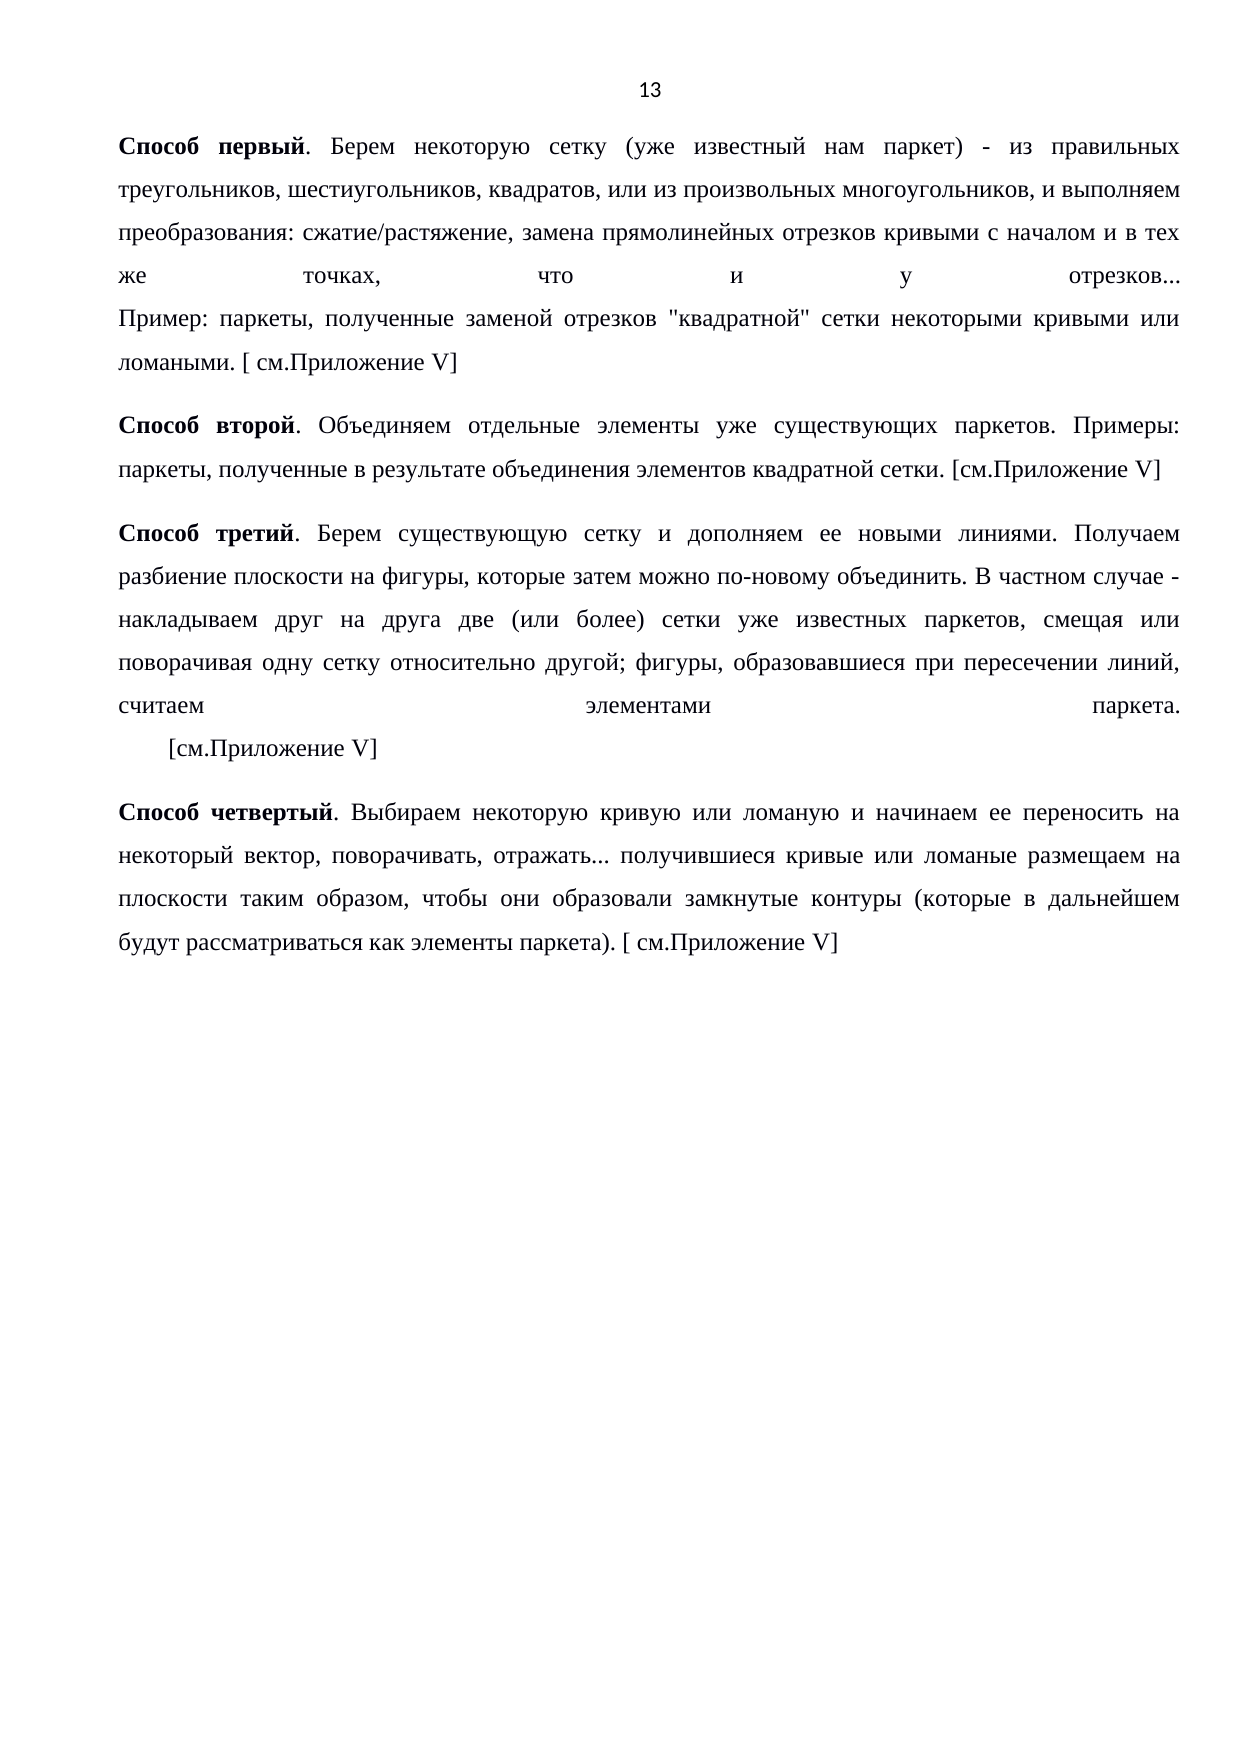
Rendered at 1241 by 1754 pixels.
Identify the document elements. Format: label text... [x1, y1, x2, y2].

text Способ второй. Объединяем отдельные элементы уже существующих паркетов. Примеры: паркеты, полученные в результате объединения элементов квадратной сетки. [см.Приложение V] [118, 411, 1181, 482]
text Способ четвертый. Выбираем некоторую кривую или ломаную и начинаем ее переносить на некоторый вектор, поворачивать, отражать... получившиеся кривые или ломаные размещаем на плоскости таким образом, чтобы они образовали замкнутые контуры (которые в дальнейшем будут рассматриваться как элементы паркета). [ см.Приложение V] [118, 797, 1181, 955]
text Способ третий. Берем существующую сетку и дополняем ее новыми линиями. Получаем разбиение плоскости на фигуры, которые затем можно по-новому объединить. В частном случае - накладываем друг на друга две (или более) сетки уже известных паркетов, смещая или поворачивая одну сетку относительно другой; фигуры, образовавшиеся при пересечении линий, считаем элементами паркета. [см.Приложение V] [118, 518, 1181, 762]
text Способ первый. Берем некоторую сетку (уже известный нам паркет) - из правильных треугольников, шестиугольников, квадратов, или из произвольных многоугольников, и выполняем преобразования: сжатие/растяжение, замена прямолинейных отрезков кривыми с началом и в тех же точках, что и у отрезков... Пример: паркеты, полученные заменой отрезков "квадратной" сетки некоторыми кривыми или ломаными. [ см.Приложение V] [118, 131, 1181, 375]
